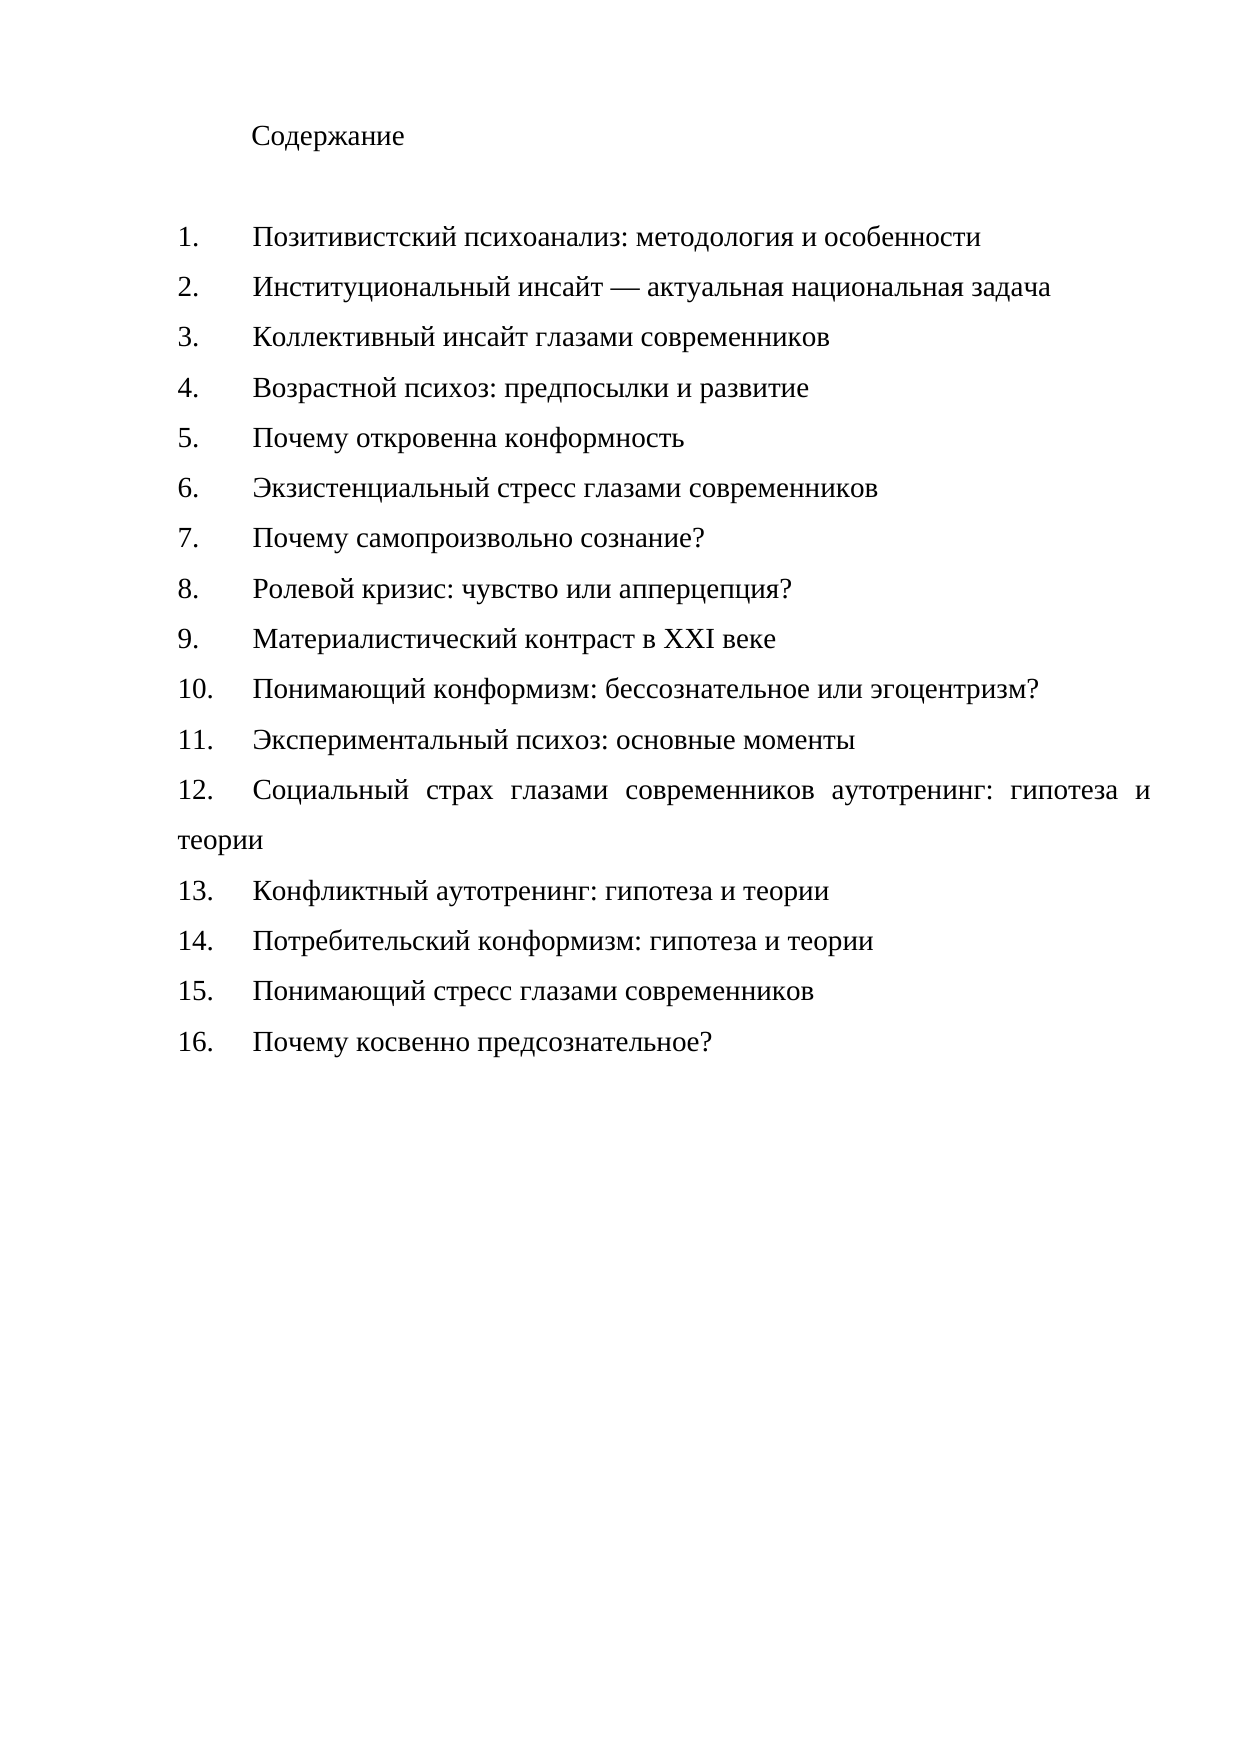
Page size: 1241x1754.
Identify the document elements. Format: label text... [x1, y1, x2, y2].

list Экспериментальный психоз: основные моменты [177, 722, 1152, 755]
list Материалистический контраст в XXI веке [177, 621, 1152, 655]
list Позитивистский психоанализ: методология и особенности [177, 219, 1152, 252]
list Конфликтный аутотренинг: гипотеза и теории [177, 873, 1152, 906]
list Экзистенциальный стресс глазами современников [177, 470, 1152, 504]
list Коллективный инсайт глазами современников [177, 319, 1152, 353]
list Возрастной психоз: предпосылки и развитие [177, 370, 1152, 403]
list Почему откровенна конформность [177, 420, 1152, 453]
list Потребительский конформизм: гипотеза и теории [177, 923, 1152, 957]
list Ролевой кризис: чувство или апперцепция? [177, 571, 1152, 604]
list Социальный страх глазами современников аутотренинг: гипотеза и теории [177, 772, 1152, 856]
list Институциональный инсайт — актуальная национальная задача [177, 269, 1152, 303]
list Понимающий стресс глазами современников [177, 973, 1152, 1007]
list Почему самопроизвольно сознание? [177, 521, 1152, 554]
list Понимающий конформизм: бессознательное или эгоцентризм? [177, 672, 1152, 705]
text Содержание [177, 118, 1152, 152]
list Почему косвенно предсознательное? [177, 1024, 1152, 1057]
